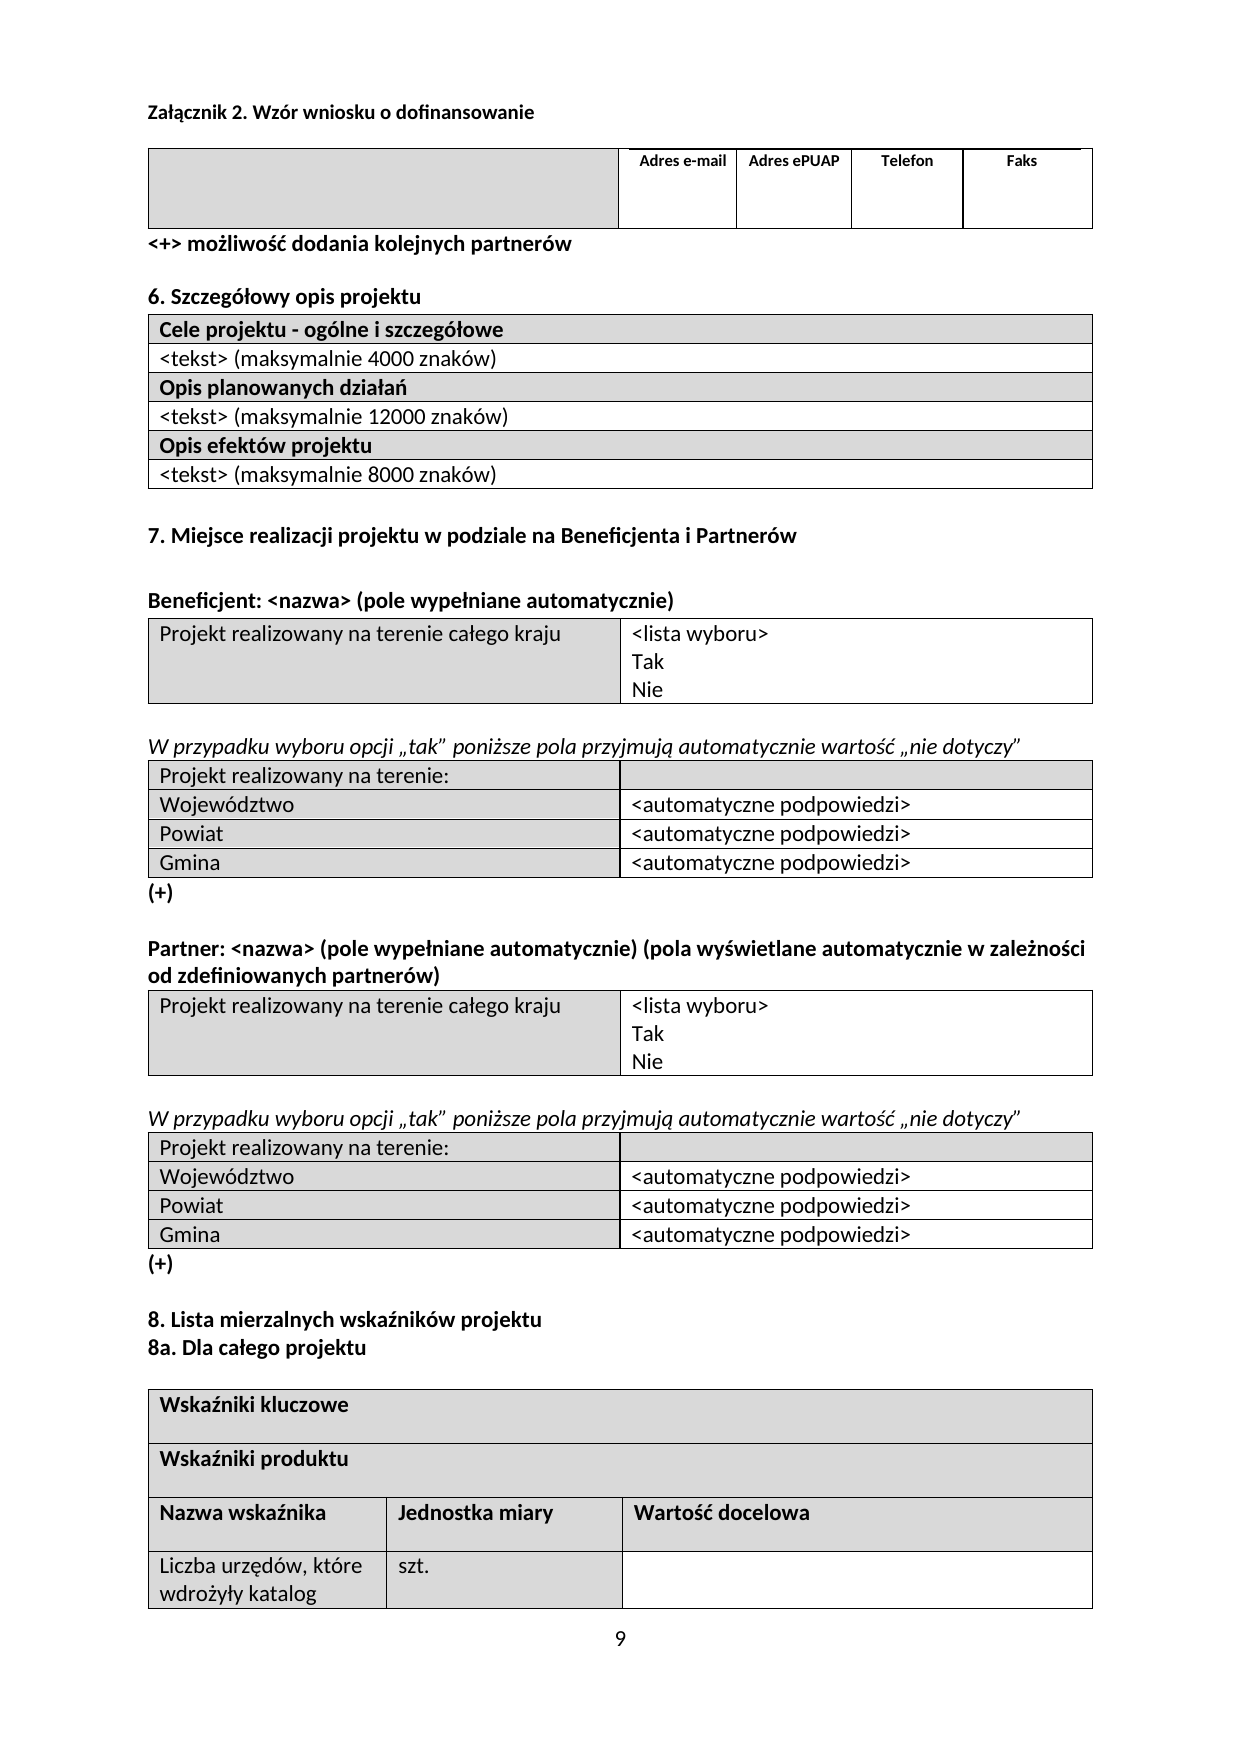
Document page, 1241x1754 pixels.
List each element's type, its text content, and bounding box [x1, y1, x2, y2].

table_cell Opis planowanych działań [149, 373, 1092, 401]
text <+> możliwość dodania kolejnych partnerów [148, 229, 1093, 257]
table_cell [737, 150, 851, 228]
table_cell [149, 1552, 386, 1608]
text (+) [148, 878, 1093, 906]
table_cell Powiat [149, 820, 619, 847]
table_cell [623, 1552, 1092, 1608]
table_cell Gmina [149, 1220, 619, 1248]
text 8a. Dla całego projektu [148, 1333, 1093, 1361]
table_cell <automatyczne podpowiedzi> [621, 849, 1092, 877]
text Beneficjent: <nazwa> (pole wypełniane automatycznie) [148, 586, 1093, 614]
table_header <lista wyboru> Tak Nie [621, 991, 1092, 1075]
table_header Cele projektu - ogólne i szczegółowe [149, 315, 1092, 343]
table_cell Wskaźniki produktu [149, 1444, 1092, 1497]
table_cell Adres siedziby [149, 149, 618, 228]
table_cell Powiat [149, 1191, 619, 1219]
text 8. Lista mierzalnych wskaźników projektu [148, 1305, 1093, 1333]
table_cell szt. [387, 1552, 622, 1608]
text (+) [148, 1249, 1093, 1277]
table_cell Województwo [149, 790, 619, 818]
table_cell [964, 149, 1092, 228]
table_cell [619, 149, 736, 228]
table_header Projekt realizowany na terenie całego kraju [149, 619, 620, 703]
text 6. Szczegółowy opis projektu [148, 282, 1093, 310]
table_cell <tekst> (maksymalnie 4000 znaków) [149, 344, 1092, 372]
table_cell [852, 150, 962, 228]
text 7. Miejsce realizacji projektu w podziale na Beneficjenta i Partnerów [148, 522, 1093, 549]
table_cell <automatyczne podpowiedzi> [621, 820, 1092, 847]
table_header Projekt realizowany na terenie: [149, 1133, 619, 1161]
table_cell <automatyczne podpowiedzi> [621, 1162, 1092, 1190]
table_cell <automatyczne podpowiedzi> [621, 1191, 1092, 1219]
table_cell Województwo [149, 1162, 619, 1190]
table_cell <tekst> (maksymalnie 12000 znaków) [149, 402, 1092, 430]
table_cell <tekst> (maksymalnie 8000 znaków) [149, 460, 1092, 488]
table_header [621, 761, 1092, 789]
table_cell Wartość docelowa [623, 1498, 1092, 1551]
table_cell Nazwa wskaźnika [149, 1498, 386, 1551]
table_cell <automatyczne podpowiedzi> [621, 1220, 1092, 1248]
table_header Wskaźniki kluczowe [149, 1390, 1092, 1443]
table_header Projekt realizowany na terenie całego kraju [149, 991, 620, 1075]
table_cell <automatyczne podpowiedzi> [621, 790, 1092, 818]
text W przypadku wyboru opcji „tak” poniższe pola przyjmują automatycznie wartość „nie dotyczy” [148, 1104, 1093, 1132]
text Partner: <nazwa> (pole wypełniane automatycznie) (pola wyświetlane automatycznie w zależności od zdefiniowanych partnerów) [148, 934, 1093, 990]
table_header <lista wyboru> Tak Nie [621, 619, 1092, 703]
text W przypadku wyboru opcji „tak” poniższe pola przyjmują automatycznie wartość „nie dotyczy” [148, 732, 1093, 760]
table_cell Opis efektów projektu [149, 431, 1092, 459]
table_header Projekt realizowany na terenie: [149, 761, 619, 789]
table_header [621, 1133, 1092, 1161]
table_cell Jednostka miary [387, 1498, 622, 1551]
table_cell Gmina [149, 849, 619, 877]
